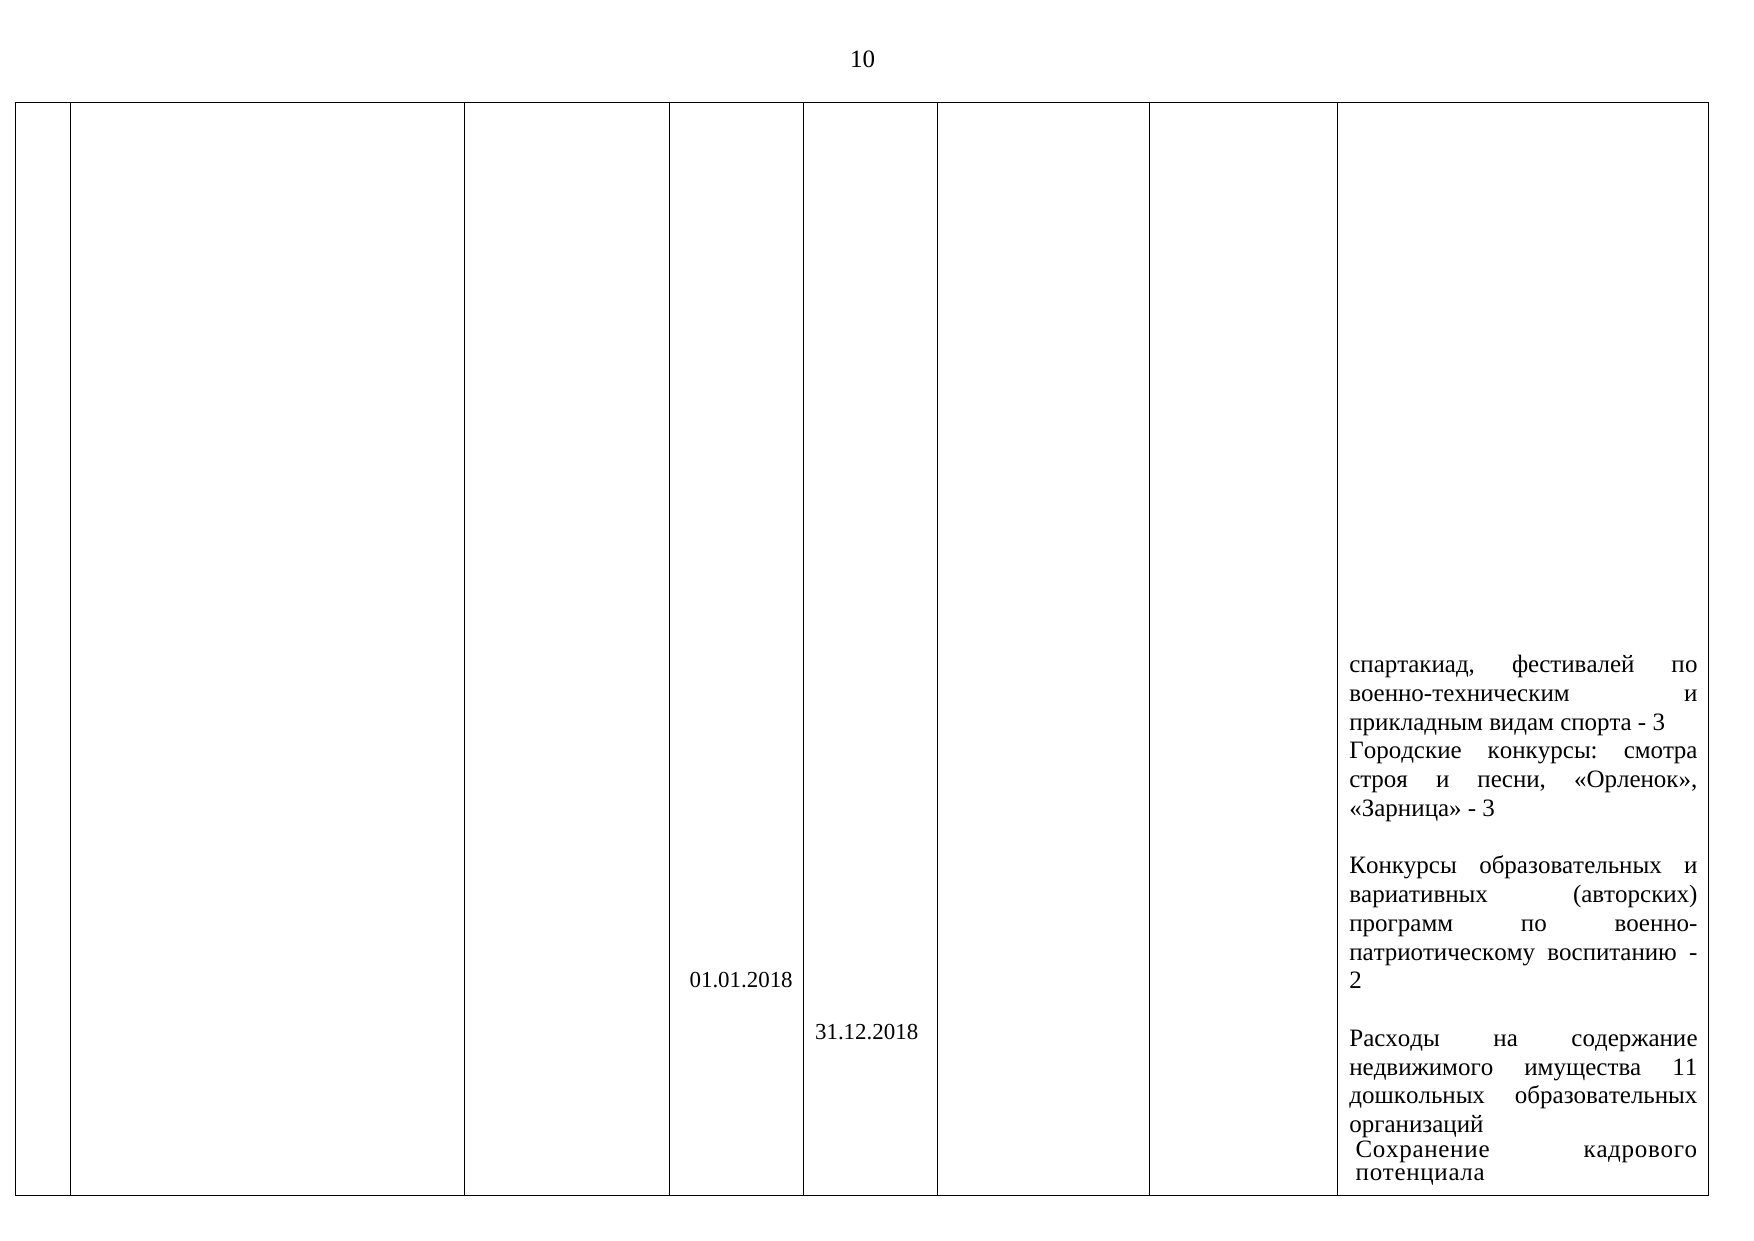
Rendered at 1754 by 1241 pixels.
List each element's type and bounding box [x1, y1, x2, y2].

table_cell [1150, 103, 1337, 1195]
table_cell [938, 103, 1149, 1195]
